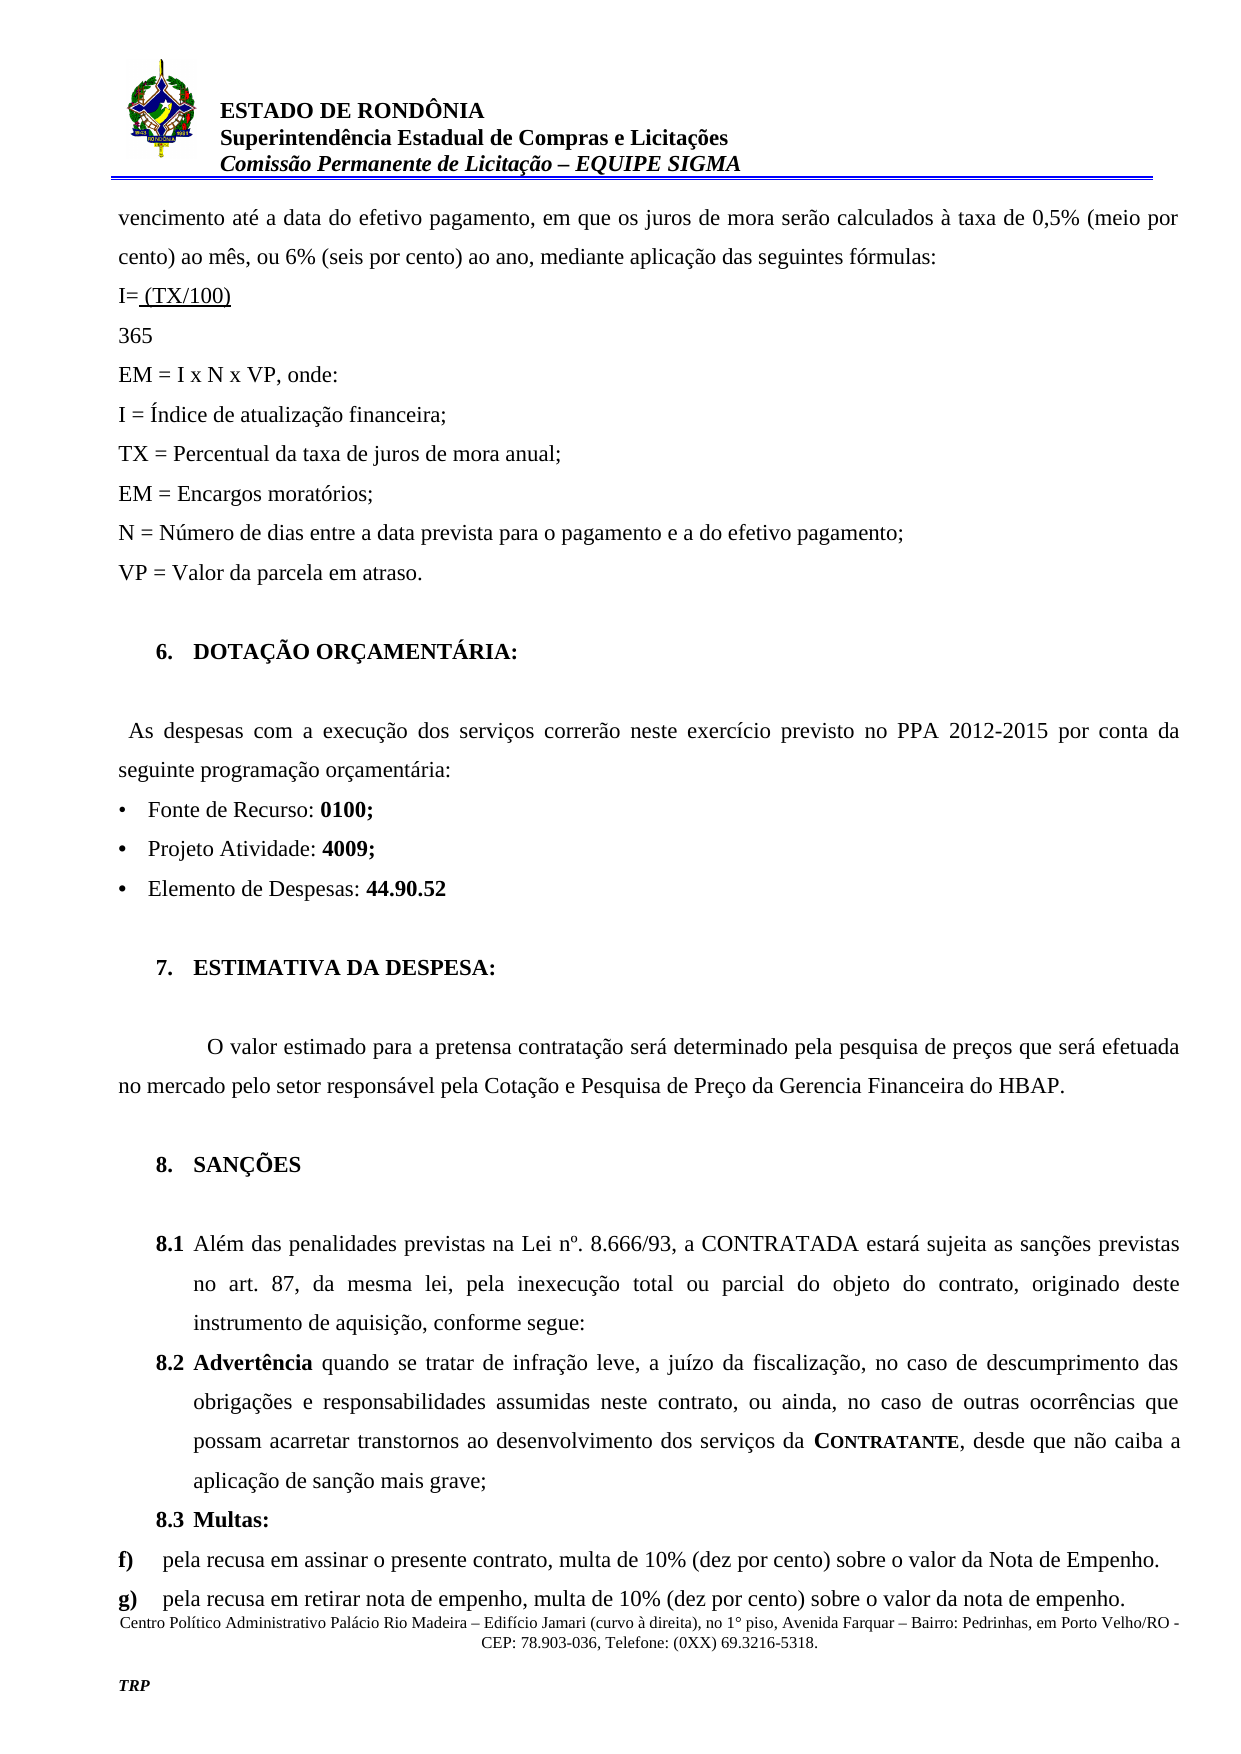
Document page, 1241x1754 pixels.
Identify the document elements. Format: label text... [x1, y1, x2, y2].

list SANÇÕES [156, 1151, 1181, 1177]
text EM = I x N x VP, onde: [118, 362, 1181, 388]
text 365 [118, 322, 1181, 348]
list pela recusa em assinar o presente contrato, multa de 10% (dez por cento) sobre o valor da Nota de Empenho. [118, 1546, 1181, 1572]
text EM = Encargos moratórios; [118, 480, 1181, 506]
text N = Número de dias entre a data prevista para o pagamento e a do efetivo pagamento; [118, 519, 1181, 546]
text As despesas com a execução dos serviços correrão neste exercício previsto no PPA 2012-2015 por conta da seguinte programação orçamentária: [118, 717, 1181, 783]
text TX = Percentual da taxa de juros de mora anual; [118, 441, 1181, 467]
list Advertência quando se tratar de infração leve, a juízo da fiscalização, no caso de descumprimento das obrigações e responsabilidades assumidas neste contrato, ou ainda, no caso de outras ocorrências que possam acarretar transtornos ao desenvolvimento dos serviços da Contratante, desde que não caiba a aplicação de sanção mais grave; [156, 1348, 1181, 1493]
list Fonte de Recurso: 0100; [118, 796, 1181, 822]
text I = Índice de atualização financeira; [118, 401, 1181, 427]
text I= (TX/100) [118, 283, 1181, 309]
text O valor estimado para a pretensa contratação será determinado pela pesquisa de preços que será efetuada no mercado pelo setor responsável pela Cotação e Pesquisa de Preço da Gerencia Financeira do HBAP. [118, 1033, 1181, 1098]
list pela recusa em retirar nota de empenho, multa de 10% (dez por cento) sobre o valor da nota de empenho. [118, 1585, 1181, 1612]
list DOTAÇÃO ORÇAMENTÁRIA: [156, 638, 1181, 664]
text VP = Valor da parcela em atraso. [118, 559, 1181, 585]
picture [125, 59, 198, 159]
list Além das penalidades previstas na Lei nº. 8.666/93, a CONTRATADA estará sujeita as sanções previstas no art. 87, da mesma lei, pela inexecução total ou parcial do objeto do contrato, originado deste instrumento de aquisição, conforme segue: [156, 1230, 1181, 1335]
list Projeto Atividade: 4009; [118, 835, 1181, 862]
list ESTIMATIVA DA DESPESA: [156, 954, 1181, 980]
list Multas: [156, 1506, 1181, 1533]
list Elemento de Despesas: 44.90.52 [118, 875, 1181, 901]
